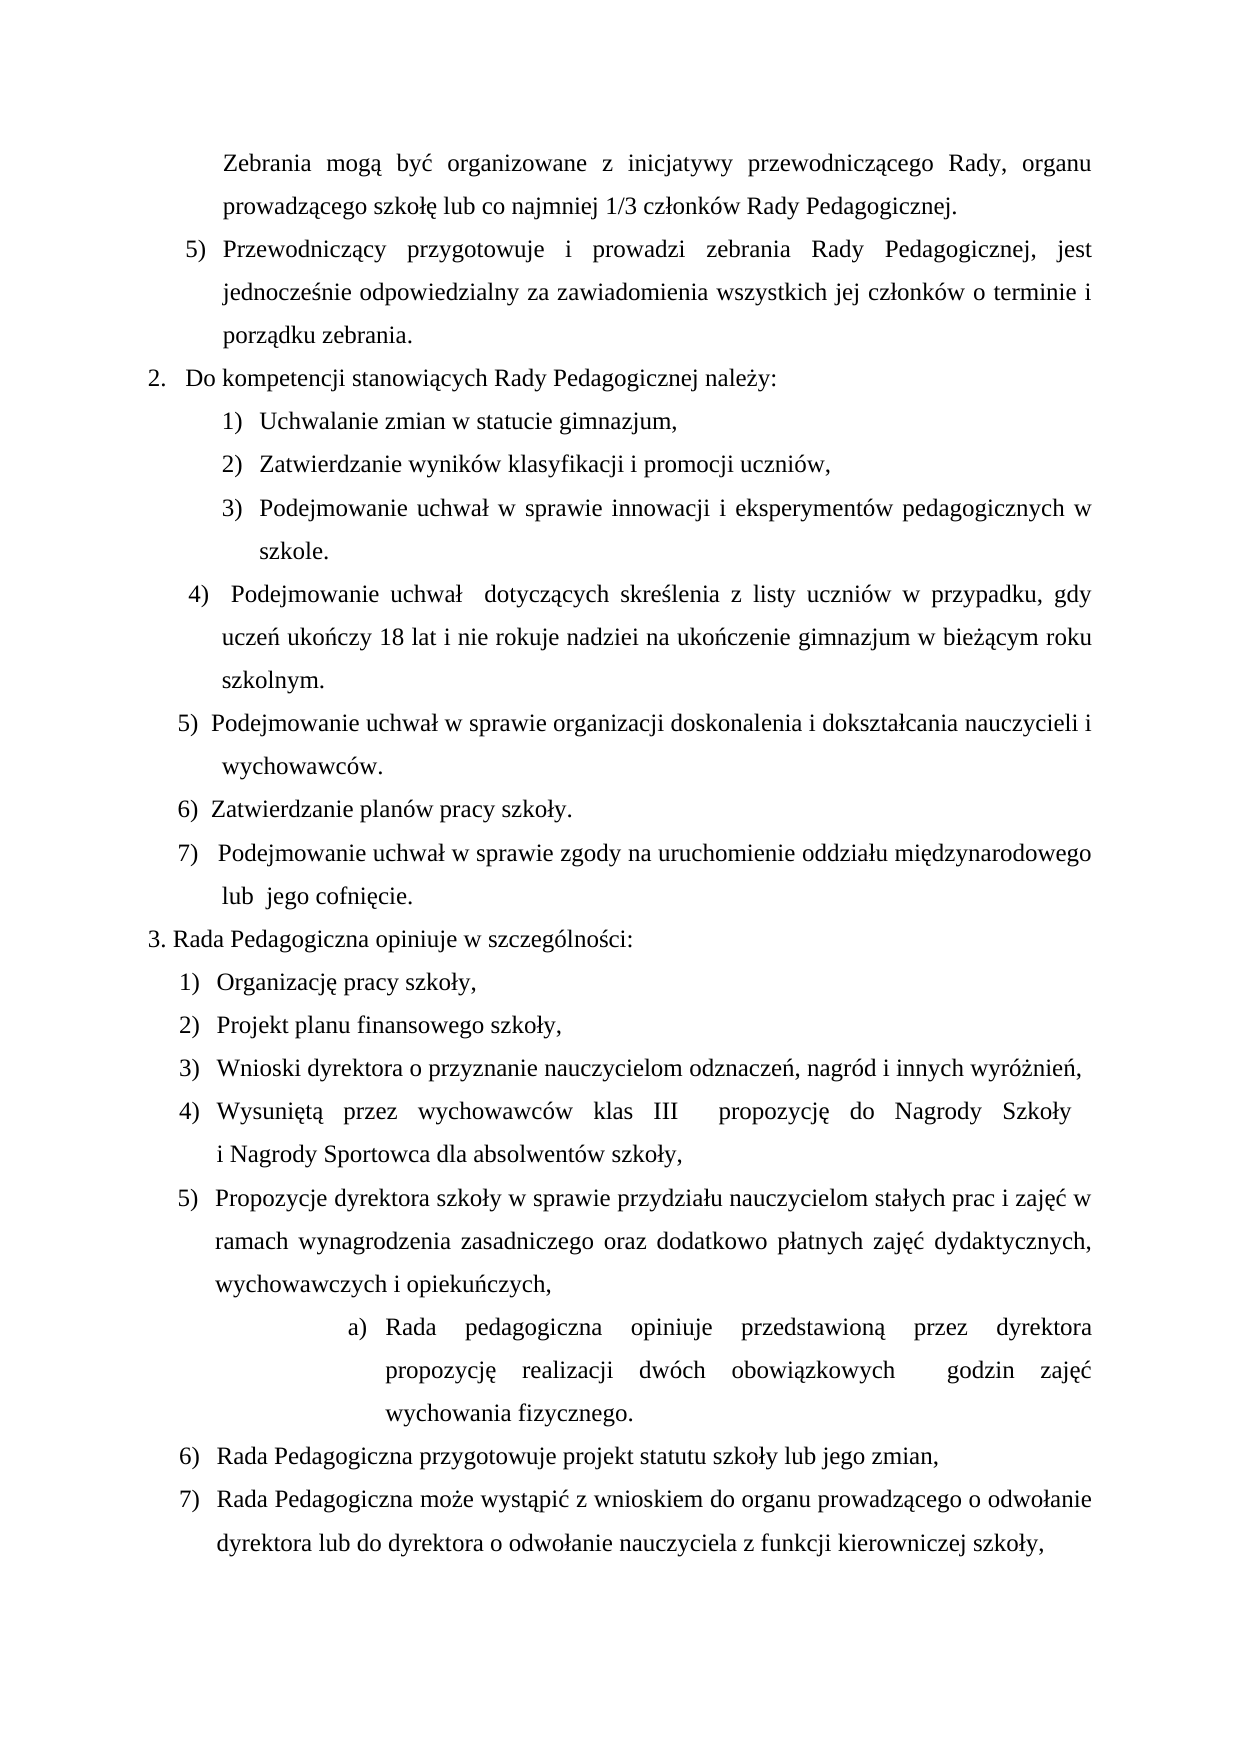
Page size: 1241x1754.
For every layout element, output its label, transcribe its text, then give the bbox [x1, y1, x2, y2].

list Organizację pracy szkoły, [179, 967, 1092, 996]
list Uchwalanie zmian w statucie gimnazjum, [222, 406, 1092, 435]
list Przewodniczący przygotowuje i prowadzi zebrania Rady Pedagogicznej, jest jednocześnie odpowiedzialny za zawiadomienia wszystkich jej członków o terminie i porządku zebrania. [185, 234, 1092, 349]
list Rada Pedagogiczna może wystąpić z wnioskiem do organu prowadzącego o odwołanie dyrektora lub do dyrektora o odwołanie nauczyciela z funkcji kierowniczej szkoły, [179, 1484, 1092, 1556]
list Do kompetencji stanowiących Rady Pedagogicznej należy: [148, 363, 1092, 392]
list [185, 148, 1092, 219]
text 4) Podejmowanie uchwał dotyczących skreślenia z listy uczniów w przypadku, gdy uczeń ukończy 18 lat i nie rokuje nadziei na ukończenie gimnazjum w bieżącym roku szkolnym. [177, 579, 1092, 694]
list Rada Pedagogiczna przygotowuje projekt statutu szkoły lub jego zmian, [179, 1441, 1092, 1470]
list Projekt planu finansowego szkoły, [179, 1010, 1092, 1039]
list Wysuniętą przez wychowawców klas III propozycję do Nagrody Szkoły i Nagrody Sportowca dla absolwentów szkoły, [179, 1096, 1092, 1168]
list Podejmowanie uchwał w sprawie innowacji i eksperymentów pedagogicznych w szkole. [222, 493, 1092, 564]
text 6) Zatwierdzanie planów pracy szkoły. [177, 794, 1092, 823]
text 7) Podejmowanie uchwał w sprawie zgody na uruchomienie oddziału międzynarodowego lub jego cofnięcie. [177, 838, 1092, 909]
list Rada pedagogiczna opiniuje przedstawioną przez dyrektora propozycję realizacji dwóch obowiązkowych godzin zajęć wychowania fizycznego. [348, 1312, 1092, 1427]
text 3. Rada Pedagogiczna opiniuje w szczególności: [148, 924, 1092, 953]
list Zatwierdzanie wyników klasyfikacji i promocji uczniów, [222, 449, 1092, 478]
list Propozycje dyrektora szkoły w sprawie przydziału nauczycielom stałych prac i zajęć w ramach wynagrodzenia zasadniczego oraz dodatkowo płatnych zajęć dydaktycznych, wychowawczych i opiekuńczych, [177, 1183, 1092, 1298]
list Wnioski dyrektora o przyznanie nauczycielom odznaczeń, nagród i innych wyróżnień, [179, 1053, 1092, 1082]
text 5) Podejmowanie uchwał w sprawie organizacji doskonalenia i dokształcania nauczycieli i wychowawców. [177, 708, 1092, 780]
